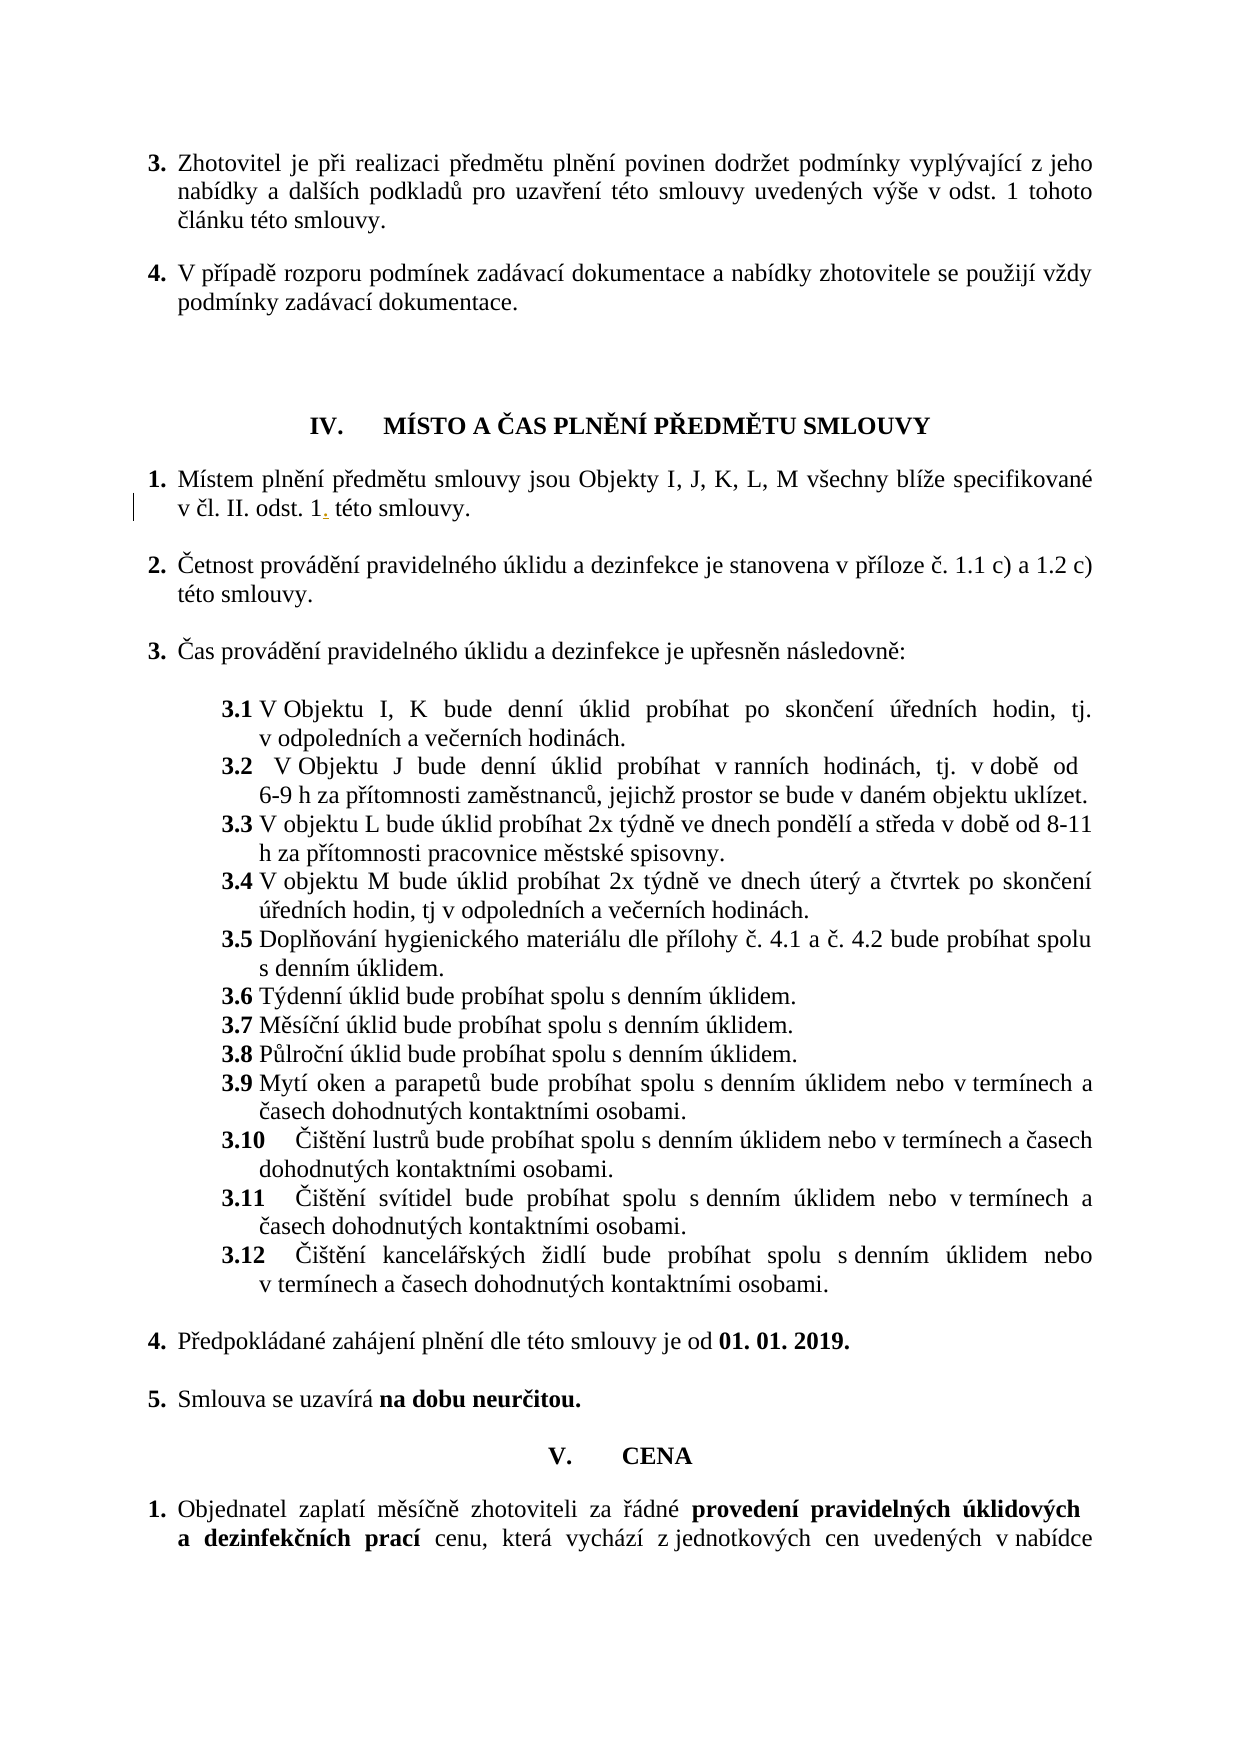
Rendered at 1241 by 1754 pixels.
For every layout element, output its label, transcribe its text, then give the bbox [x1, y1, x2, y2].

list V Objektu J bude denní úklid probíhat v ranních hodinách, tj. v době od 6-9 h za přítomnosti zaměstnanců, jejichž prostor se bude v daném objektu uklízet. [221, 751, 1093, 809]
list Půlroční úklid bude probíhat spolu s denním úklidem. [221, 1039, 1093, 1068]
list Zhotovitel je při realizaci předmětu plnění povinen dodržet podmínky vyplývající z jeho nabídky a dalších podkladů pro uzavření této smlouvy uvedených výše v odst. 1 tohoto článku této smlouvy. [148, 148, 1093, 234]
list V Objektu I, K bude denní úklid probíhat po skončení úředních hodin, tj. v odpoledních a večerních hodinách. [221, 694, 1093, 751]
list Doplňování hygienického materiálu dle přílohy č. 4.1 a č. 4.2 bude probíhat spolu s denním úklidem. [221, 924, 1093, 981]
list V objektu M bude úklid probíhat 2x týdně ve dnech úterý a čtvrtek po skončení úředních hodin, tj v odpoledních a večerních hodinách. [221, 866, 1093, 924]
list Místo A čas plnění Předmětu smlouvy [148, 411, 1093, 440]
list Čištění lustrů bude probíhat spolu s denním úklidem nebo v termínech a časech dohodnutých kontaktními osobami. [221, 1125, 1093, 1183]
list Čištění kancelářských židlí bude probíhat spolu s denním úklidem nebo v termínech a časech dohodnutých kontaktními osobami. [221, 1240, 1093, 1298]
list Předpokládané zahájení plnění dle této smlouvy je od 01. 01. 2019. [148, 1326, 1093, 1355]
list V objektu L bude úklid probíhat 2x týdně ve dnech pondělí a středa v době od 8-11 h za přítomnosti pracovnice městské spisovny. [221, 809, 1093, 866]
list Místem plnění předmětu smlouvy jsou Objekty I, J, K, L, M všechny blíže specifikované v čl. II. odst. 1 této smlouvy. [148, 464, 1093, 521]
list Čas provádění pravidelného úklidu a dezinfekce je upřesněn následovně: [148, 636, 1093, 665]
list Čištění svítidel bude probíhat spolu s denním úklidem nebo v termínech a časech dohodnutých kontaktními osobami. [221, 1183, 1093, 1240]
list Týdenní úklid bude probíhat spolu s denním úklidem. [221, 981, 1093, 1010]
list Mytí oken a parapetů bude probíhat spolu s denním úklidem nebo v termínech a časech dohodnutých kontaktními osobami. [221, 1068, 1093, 1125]
list Měsíční úklid bude probíhat spolu s denním úklidem. [221, 1010, 1093, 1039]
list Cena [148, 1441, 1093, 1470]
list Četnost provádění pravidelného úklidu a dezinfekce je stanovena v příloze č. 1.1 c) a 1.2 c) této smlouvy. [148, 550, 1093, 608]
list Smlouva se uzavírá na dobu neurčitou. [148, 1384, 1093, 1413]
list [148, 1494, 1093, 1552]
list V případě rozporu podmínek zadávací dokumentace a nabídky zhotovitele se použijí vždy podmínky zadávací dokumentace. [148, 258, 1093, 315]
